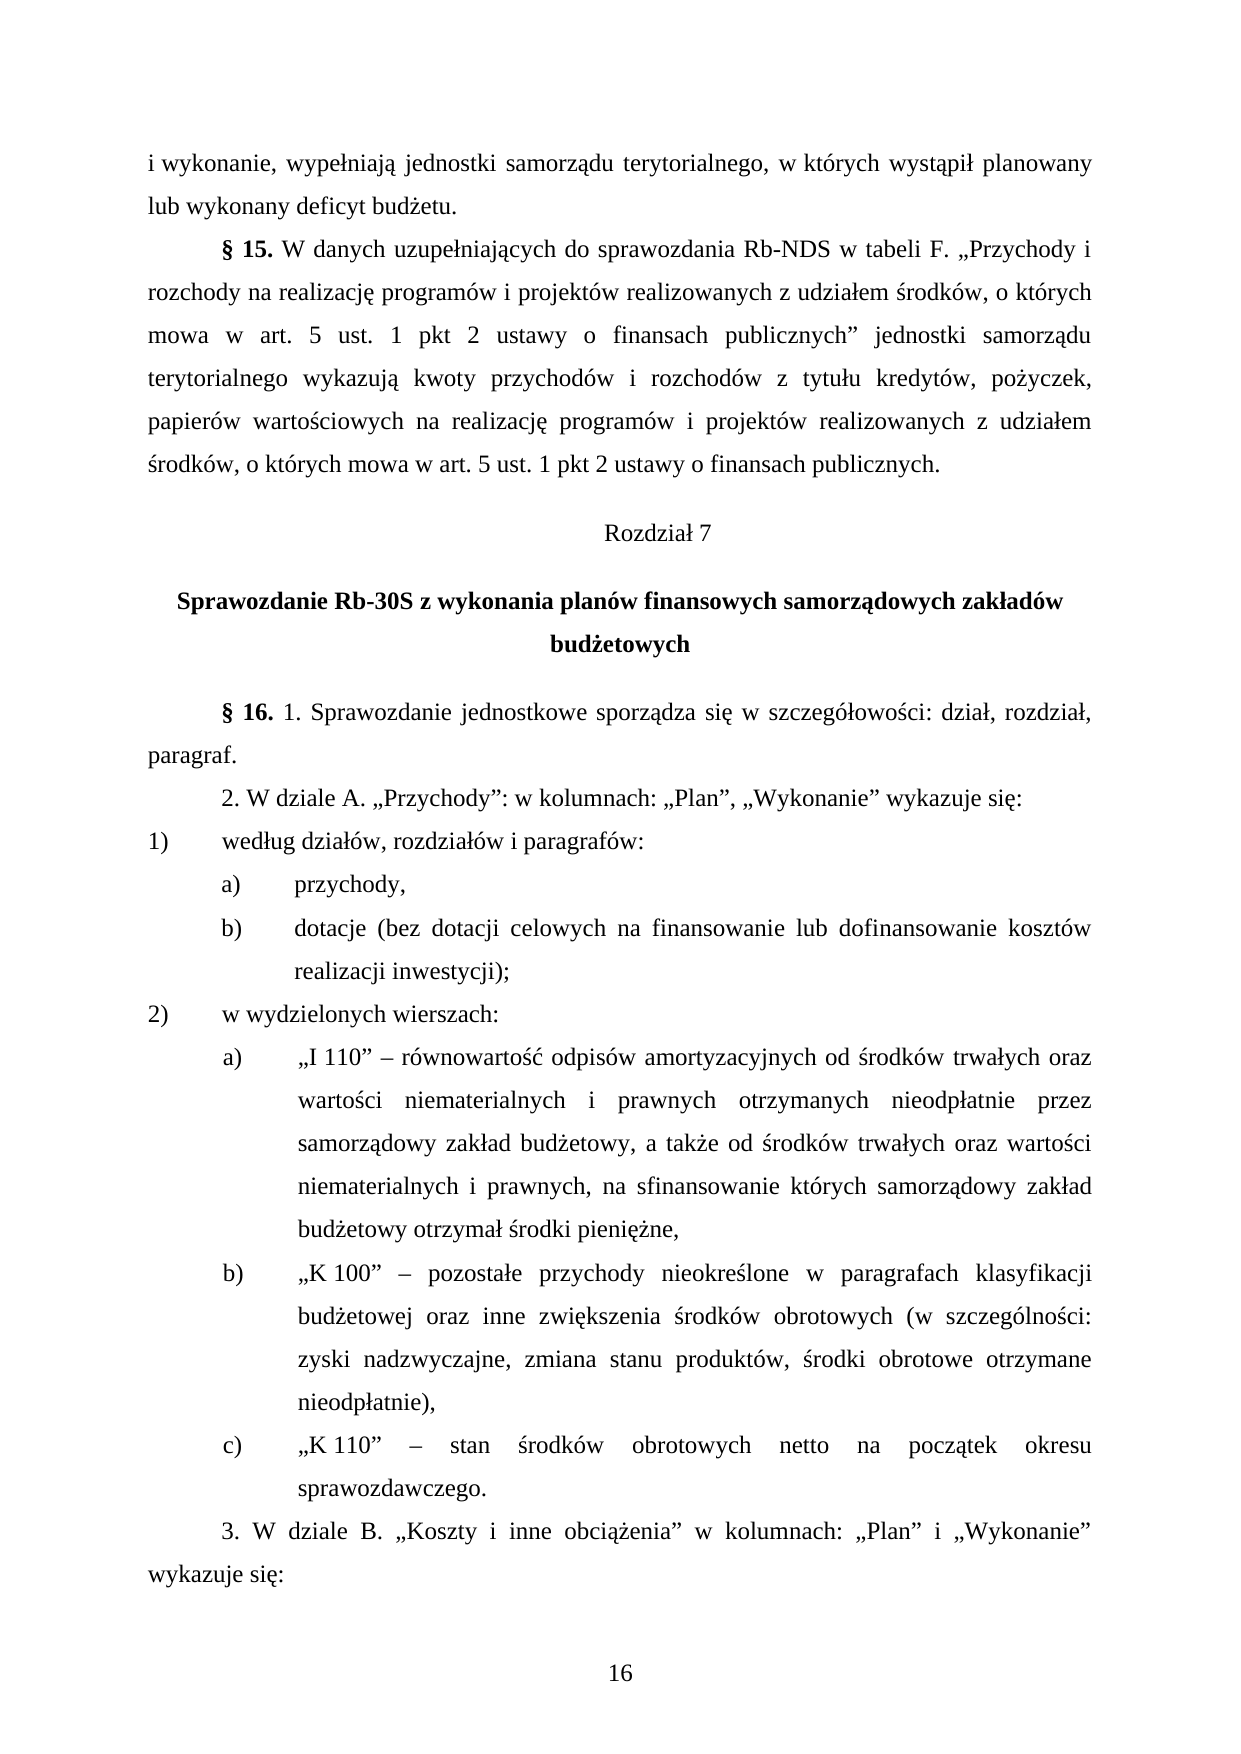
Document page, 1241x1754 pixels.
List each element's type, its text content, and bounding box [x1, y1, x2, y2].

text c) „K 110” – stan środków obrotowych netto na początek okresu sprawozdawczego. [223, 1430, 1092, 1502]
text Sprawozdanie Rb-30S z wykonania planów finansowych samorządowych zakładów budżetowych [148, 586, 1092, 658]
text 2. W dziale A. „Przychody”: w kolumnach: „Plan”, „Wykonanie” wykazuje się: [148, 783, 1092, 812]
text 2) w wydzielonych wierszach: [148, 999, 1092, 1028]
text § 15. W danych uzupełniających do sprawozdania Rb-NDS w tabeli F. „Przychody i rozchody na realizację programów i projektów realizowanych z udziałem środków, o których mowa w art. 5 ust. 1 pkt 2 ustawy o finansach publicznych” jednostki samorządu terytorialnego wykazują kwoty przychodów i rozchodów z tytułu kredytów, pożyczek, papierów wartościowych na realizację programów i projektów realizowanych z udziałem środków, o których mowa w art. 5 ust. 1 pkt 2 ustawy o finansach publicznych. [148, 234, 1092, 478]
text 3. W dziale B. „Koszty i inne obciążenia” w kolumnach: „Plan” i „Wykonanie” wykazuje się: [148, 1516, 1092, 1588]
text b) dotacje (bez dotacji celowych na finansowanie lub dofinansowanie kosztów realizacji inwestycji); [221, 913, 1092, 984]
text a) „I 110” – równowartość odpisów amortyzacyjnych od środków trwałych oraz wartości niematerialnych i prawnych otrzymanych nieodpłatnie przez samorządowy zakład budżetowy, a także od środków trwałych oraz wartości niematerialnych i prawnych, na sfinansowanie których samorządowy zakład budżetowy otrzymał środki pieniężne, [223, 1042, 1092, 1243]
text a) przychody, [221, 869, 1092, 898]
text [148, 148, 1092, 219]
text Rozdział 7 [223, 518, 1092, 546]
text § 16. 1. Sprawozdanie jednostkowe sporządza się w szczegółowości: dział, rozdział, paragraf. [148, 697, 1092, 769]
text 1) według działów, rozdziałów i paragrafów: [148, 826, 1092, 855]
text b) „K 100” – pozostałe przychody nieokreślone w paragrafach klasyfikacji budżetowej oraz inne zwiększenia środków obrotowych (w szczególności: zyski nadzwyczajne, zmiana stanu produktów, środki obrotowe otrzymane nieodpłatnie), [223, 1258, 1092, 1416]
